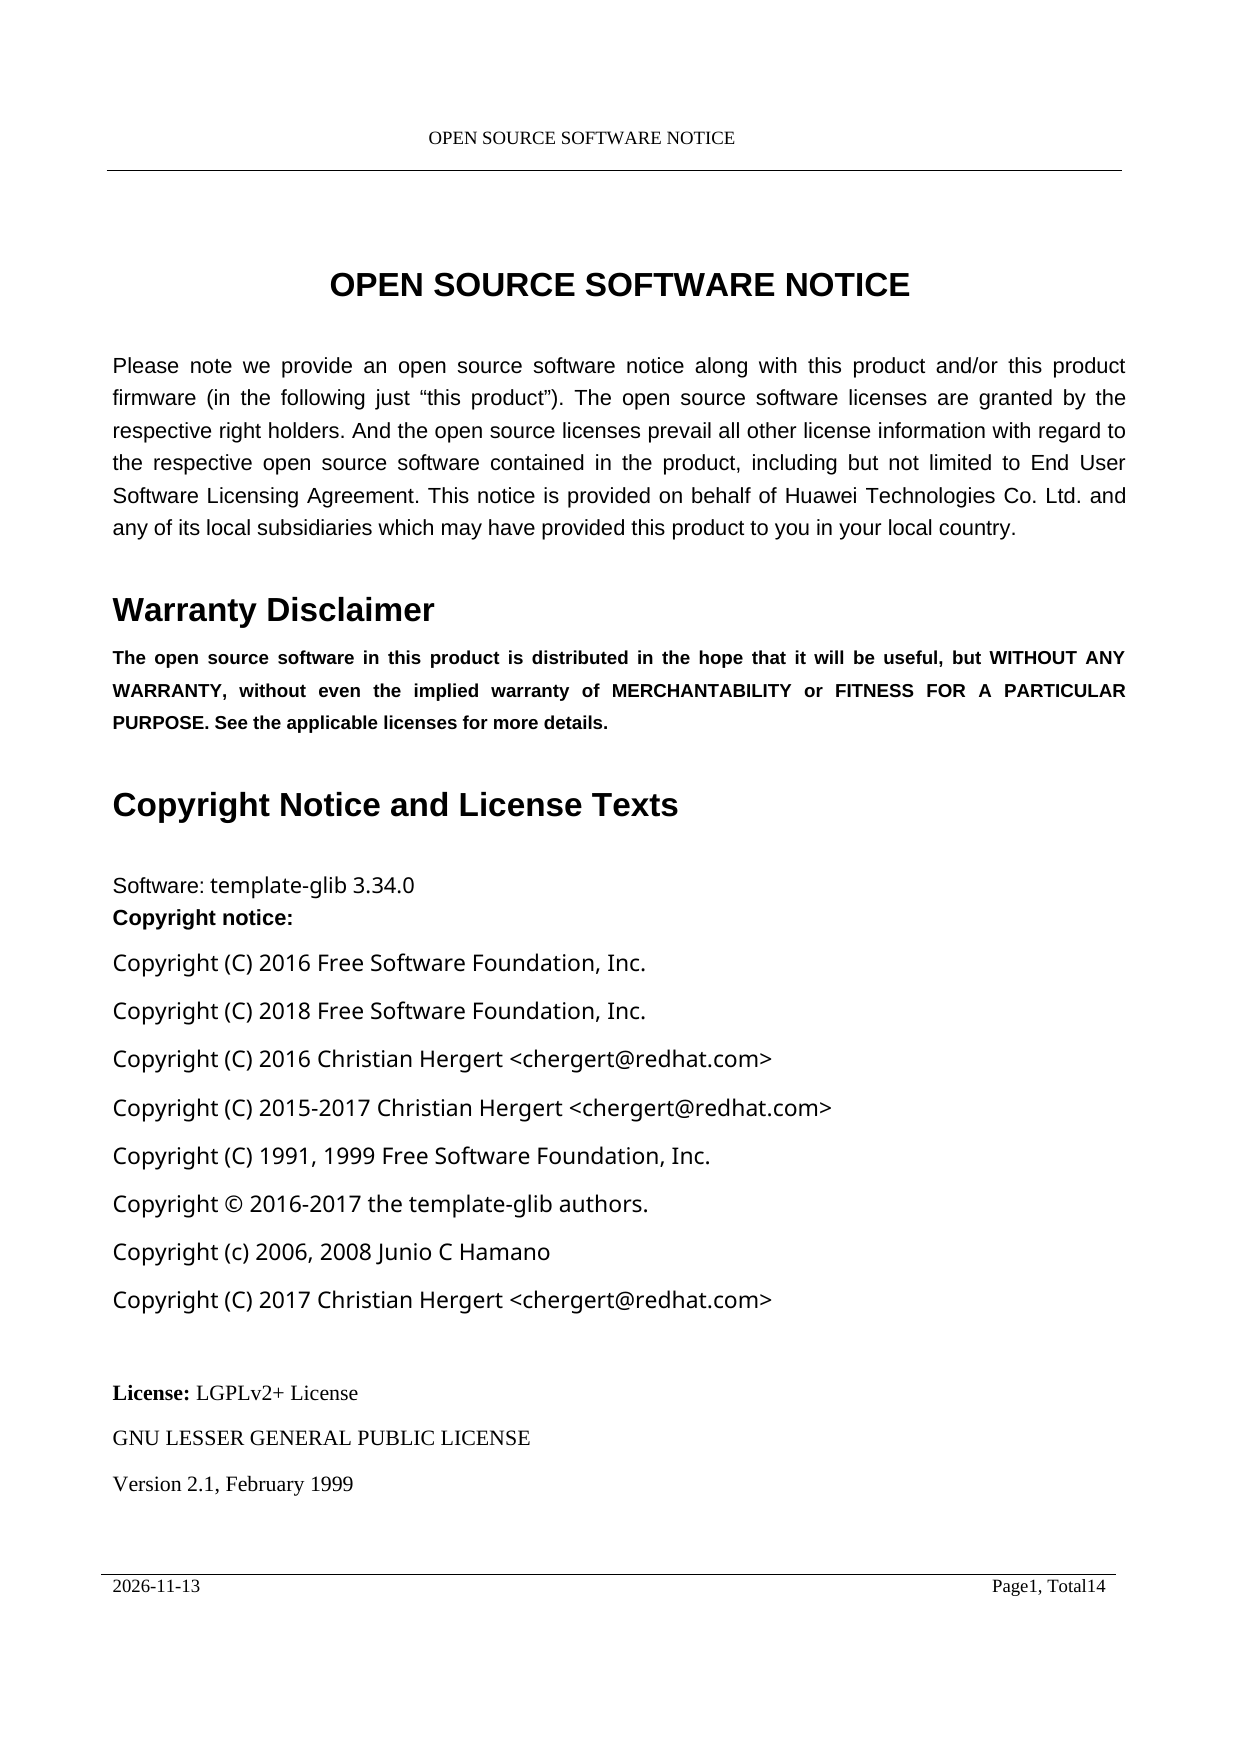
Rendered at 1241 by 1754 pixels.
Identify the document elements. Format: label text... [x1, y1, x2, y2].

text OPEN SOURCE SOFTWARE NOTICE [112, 251, 1128, 316]
text Copyright (C) 2018 Free Software Foundation, Inc. [112, 995, 1128, 1027]
text Copyright notice: [112, 901, 1128, 934]
text Copyright (C) 2016 Christian Hergert <chergert@redhat.com> [112, 1043, 1128, 1075]
text Copyright Notice and License Texts [112, 771, 1128, 836]
text Copyright (C) 2016 Free Software Foundation, Inc. [112, 947, 1128, 979]
text Software: template-glib 3.34.0 [112, 869, 1128, 901]
text GNU LESSER GENERAL PUBLIC LICENSE [112, 1422, 1128, 1454]
text The open source software in this product is distributed in the hope that it will be useful, but WITHOUT ANY WARRANTY, without even the implied warranty of MERCHANTABILITY or FITNESS FOR A PARTICULAR PURPOSE. See the applicable licenses for more details. [112, 641, 1128, 739]
text Copyright (c) 2006, 2008 Junio C Hamano [112, 1235, 1128, 1268]
text Warranty Disclaimer [112, 576, 1128, 641]
text Version 2.1, February 1999 [112, 1467, 1128, 1499]
text Copyright (C) 2017 Christian Hergert <chergert@redhat.com> [112, 1283, 1128, 1316]
text License: LGPLv2+ License [112, 1377, 1128, 1409]
text Please note we provide an open source software notice along with this product and/or this product firmware (in the following just “this product”). The open source software licenses are granted by the respective right holders. And the open source licenses prevail all other license information with regard to the respective open source software contained in the product, including but not limited to End User Software Licensing Agreement. This notice is provided on behalf of Huawei Technologies Co. Ltd. and any of its local subsidiaries which may have provided this product to you in your local country. [112, 349, 1128, 544]
text Copyright (C) 1991, 1999 Free Software Foundation, Inc. [112, 1139, 1128, 1172]
text Copyright (C) 2015-2017 Christian Hergert <chergert@redhat.com> [112, 1091, 1128, 1123]
text Copyright © 2016-2017 the template-glib authors. [112, 1187, 1128, 1220]
